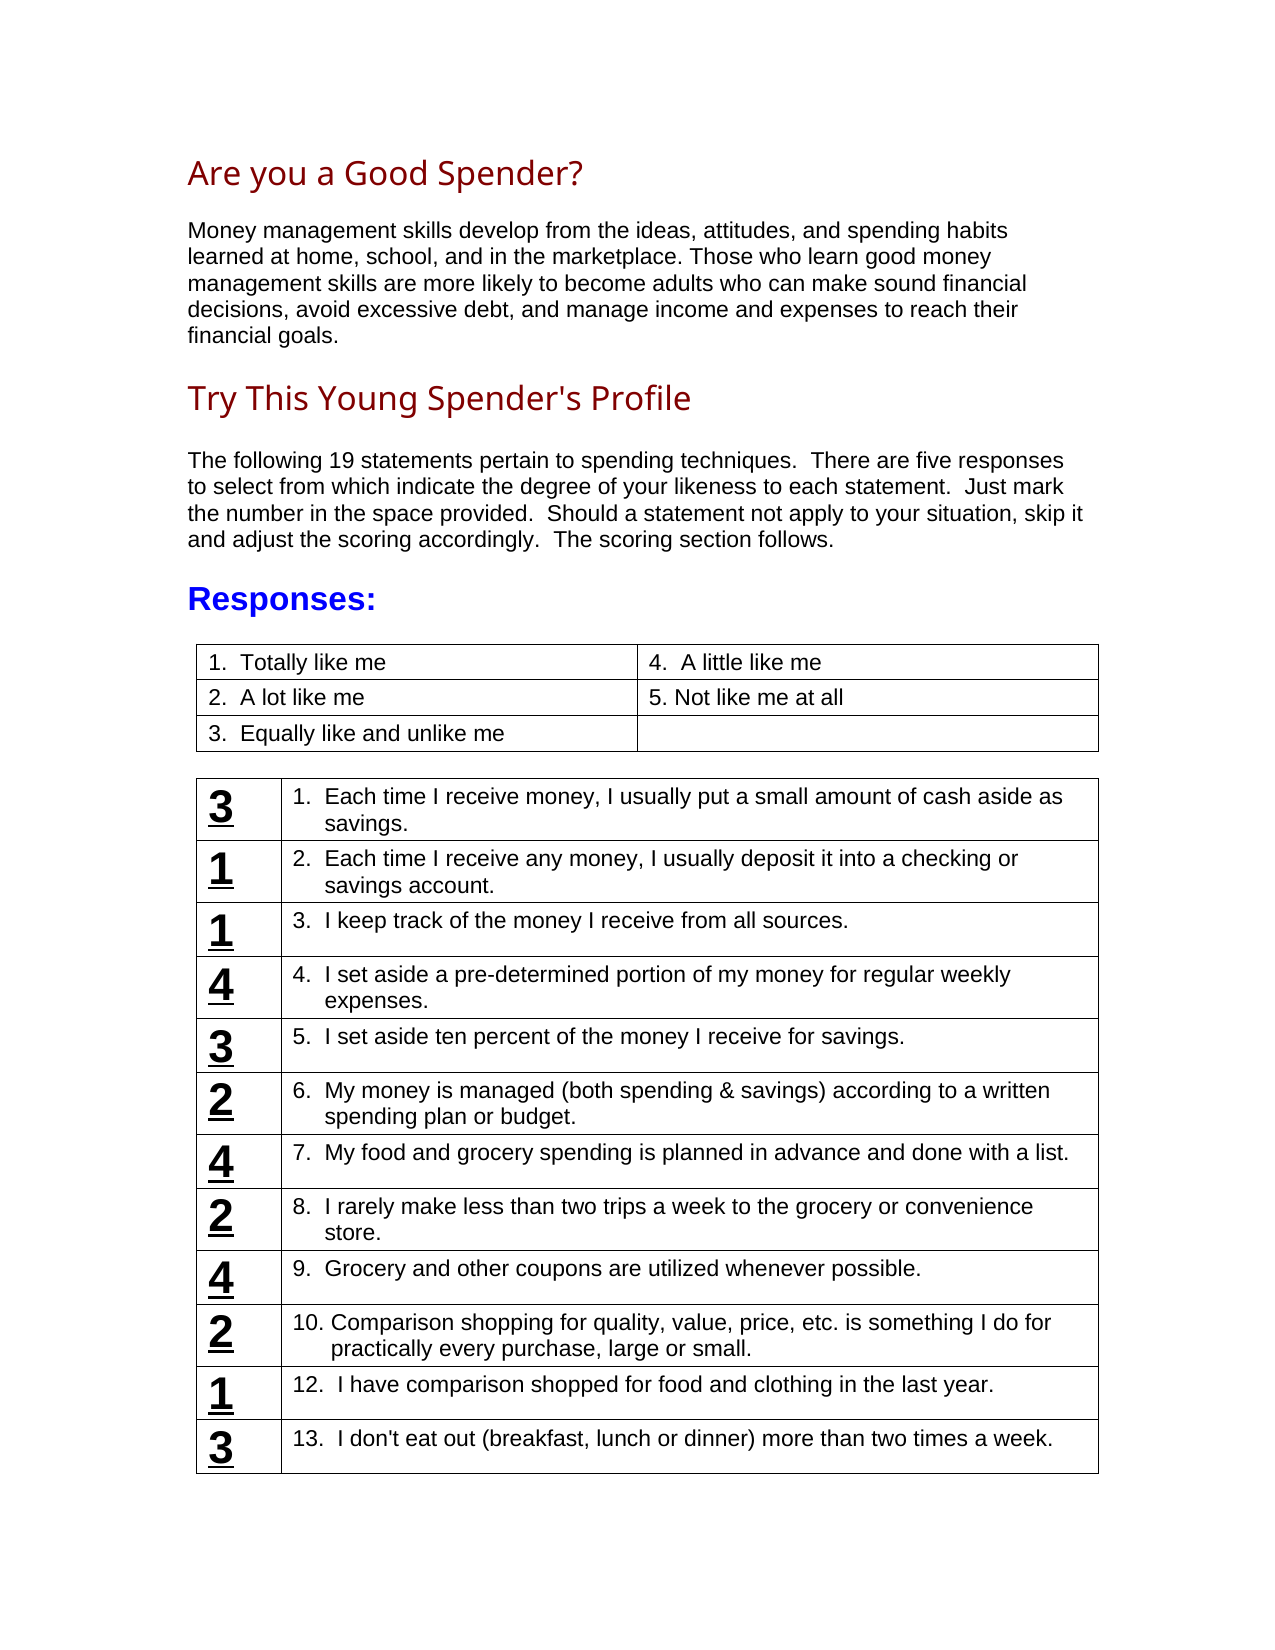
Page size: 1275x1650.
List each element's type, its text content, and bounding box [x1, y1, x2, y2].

table_cell 3. Equally like and unlike me [197, 716, 637, 751]
table_cell 3 [197, 1019, 281, 1072]
table_header 1. Each time I receive money, I usually put a small amount of cash aside as savings. [282, 779, 1098, 840]
table_cell 4 [197, 1135, 281, 1188]
table_cell 1 [197, 903, 281, 956]
table_cell [638, 716, 1098, 751]
table_cell 5. I set aside ten percent of the money I receive for savings. [282, 1019, 1098, 1072]
table_cell 12. I have comparison shopped for food and clothing in the last year. [282, 1367, 1098, 1419]
table_cell 3. I keep track of the money I receive from all sources. [282, 903, 1098, 956]
table_cell 2 [197, 1305, 281, 1366]
table_cell 4 [197, 957, 281, 1018]
table_cell 5. Not like me at all [638, 680, 1098, 715]
table_cell 13. I don't eat out (breakfast, lunch or dinner) more than two times a week. [282, 1420, 1098, 1473]
text The following 19 statements pertain to spending techniques. There are five responses to select from which indicate the degree of your likeness to each statement. Just mark the number in the space provided. Should a statement not apply to your situation, skip it and adjust the scoring accordingly. The scoring section follows. [187, 447, 1087, 552]
table_cell 8. I rarely make less than two trips a week to the grocery or convenience store. [282, 1189, 1098, 1250]
table_cell 4. I set aside a pre-determined portion of my money for regular weekly expenses. [282, 957, 1098, 1018]
table_cell 4 [197, 1251, 281, 1303]
text Try This Young Spender's Profile [187, 375, 1087, 447]
text Money management skills develop from the ideas, attitudes, and spending habits learned at home, school, and in the marketplace. Those who learn good money management skills are more likely to become adults who can make sound financial decisions, avoid excessive debt, and manage income and expenses to reach their financial goals. [187, 217, 1087, 349]
table_header 3 [197, 779, 281, 840]
text Responses: [187, 579, 1087, 617]
table_cell 2 [197, 1189, 281, 1250]
table_header 1. Totally like me [197, 645, 637, 679]
table_cell 9. Grocery and other coupons are utilized whenever possible. [282, 1251, 1098, 1303]
table_cell 2 [197, 1073, 281, 1134]
table_cell 2. Each time I receive any money, I usually deposit it into a checking or savings account. [282, 841, 1098, 902]
table_header 4. A little like me [638, 645, 1098, 679]
table_cell 10. Comparison shopping for quality, value, price, etc. is something I do for practically every purchase, large or small. [282, 1305, 1098, 1366]
table_cell 7. My food and grocery spending is planned in advance and done with a list. [282, 1135, 1098, 1188]
table_cell 6. My money is managed (both spending & savings) according to a written spending plan or budget. [282, 1073, 1098, 1134]
table_cell 2. A lot like me [197, 680, 637, 715]
table_cell 1 [197, 841, 281, 902]
table_cell 1 [197, 1367, 281, 1419]
text Are you a Good Spender? [187, 150, 1087, 195]
table_cell 3 [197, 1420, 281, 1473]
